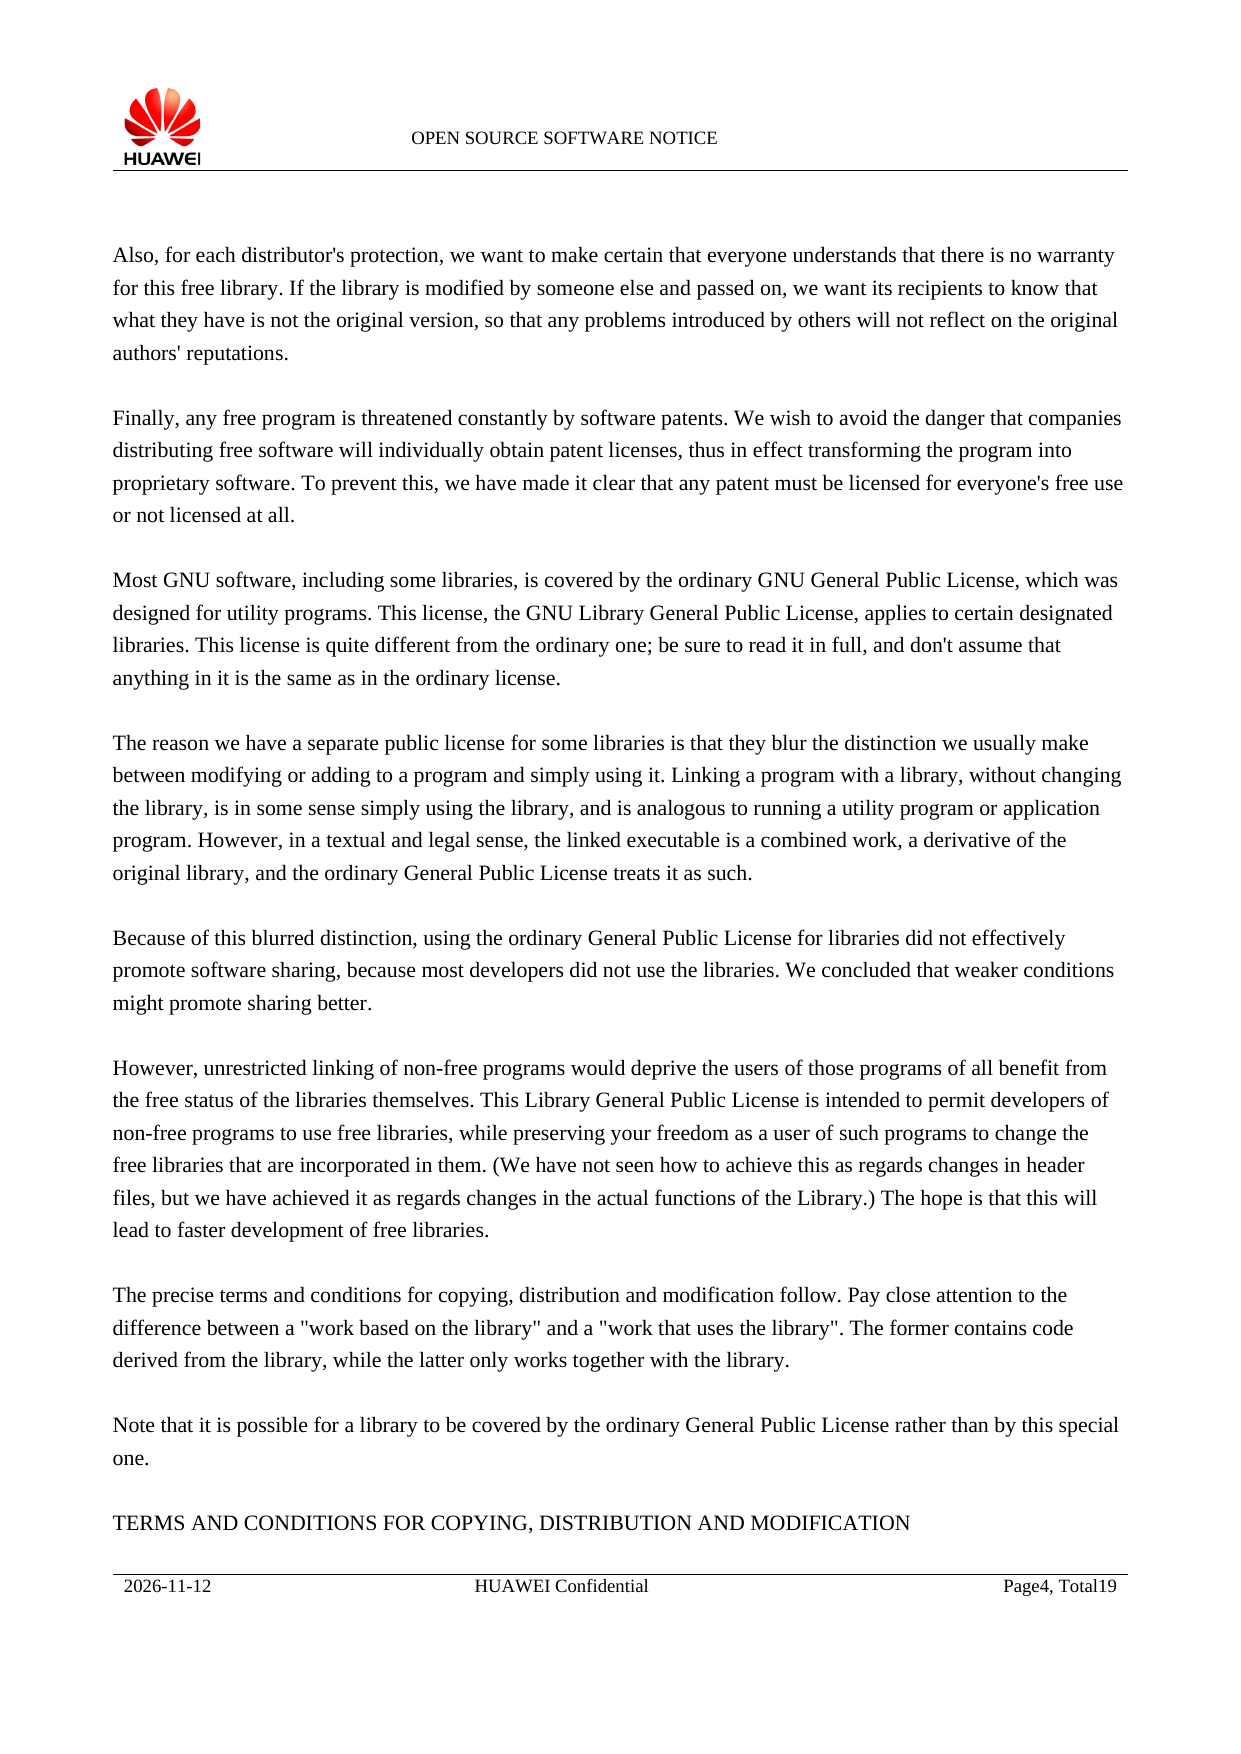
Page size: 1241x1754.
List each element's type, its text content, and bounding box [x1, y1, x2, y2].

picture [124, 88, 201, 165]
